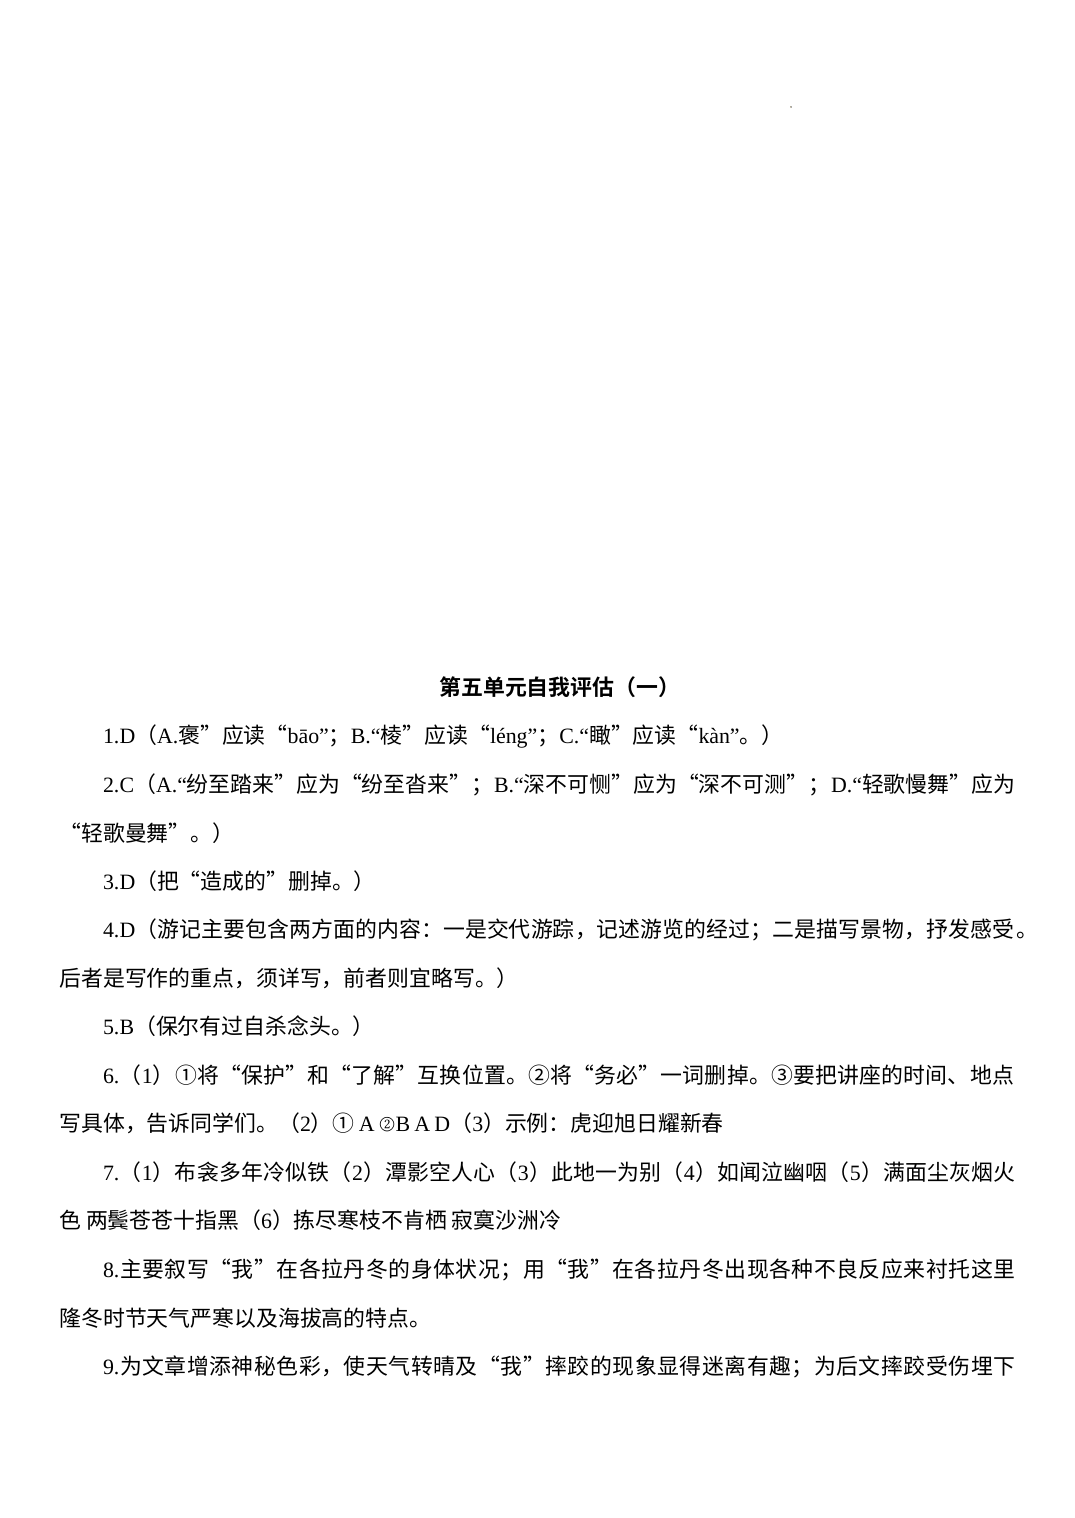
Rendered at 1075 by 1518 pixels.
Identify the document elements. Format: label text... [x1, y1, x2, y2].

text 7.（1）布衾多年冷似铁（2）潭影空人心（3）此地一为别（4）如闻泣幽咽（5）满面尘灰烟火色 两鬓苍苍十指黑（6）拣尽寒枝不肯栖 寂寞沙洲冷 [59, 1154, 1016, 1236]
text 6.（1）①将“保护”和“了解”互换位置。②将“务必”一词删掉。③要把讲座的时间、地点写具体，告诉同学们。（2）①A ②B A D（3）示例：虎迎旭日耀新春 [59, 1057, 1016, 1138]
text 1.D（A.褒”应读“bāo”；B.“棱”应读“léng”；C.“瞰”应读“kàn”。） [59, 718, 1016, 751]
text 4.D（游记主要包含两方面的内容：一是交代游踪，记述游览的经过；二是描写景物，抒发感受。后者是写作的重点，须详写，前者则宜略写。） [59, 912, 1016, 993]
text 8.主要叙写“我”在各拉丹冬的身体状况；用“我”在各拉丹冬出现各种不良反应来衬托这里隆冬时节天气严寒以及海拔高的特点。 [59, 1251, 1016, 1333]
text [59, 1348, 1016, 1381]
text 第五单元自我评估（一） [59, 670, 1016, 702]
text 5.B（保尔有过自杀念头。） [59, 1009, 1016, 1041]
text 3.D（把“造成的”删掉。） [59, 863, 1016, 896]
text 2.C（A.“纷至踏来”应为“纷至沓来”；B.“深不可恻”应为“深不可测”；D.“轻歌慢舞”应为“轻歌曼舞”。） [59, 766, 1016, 848]
